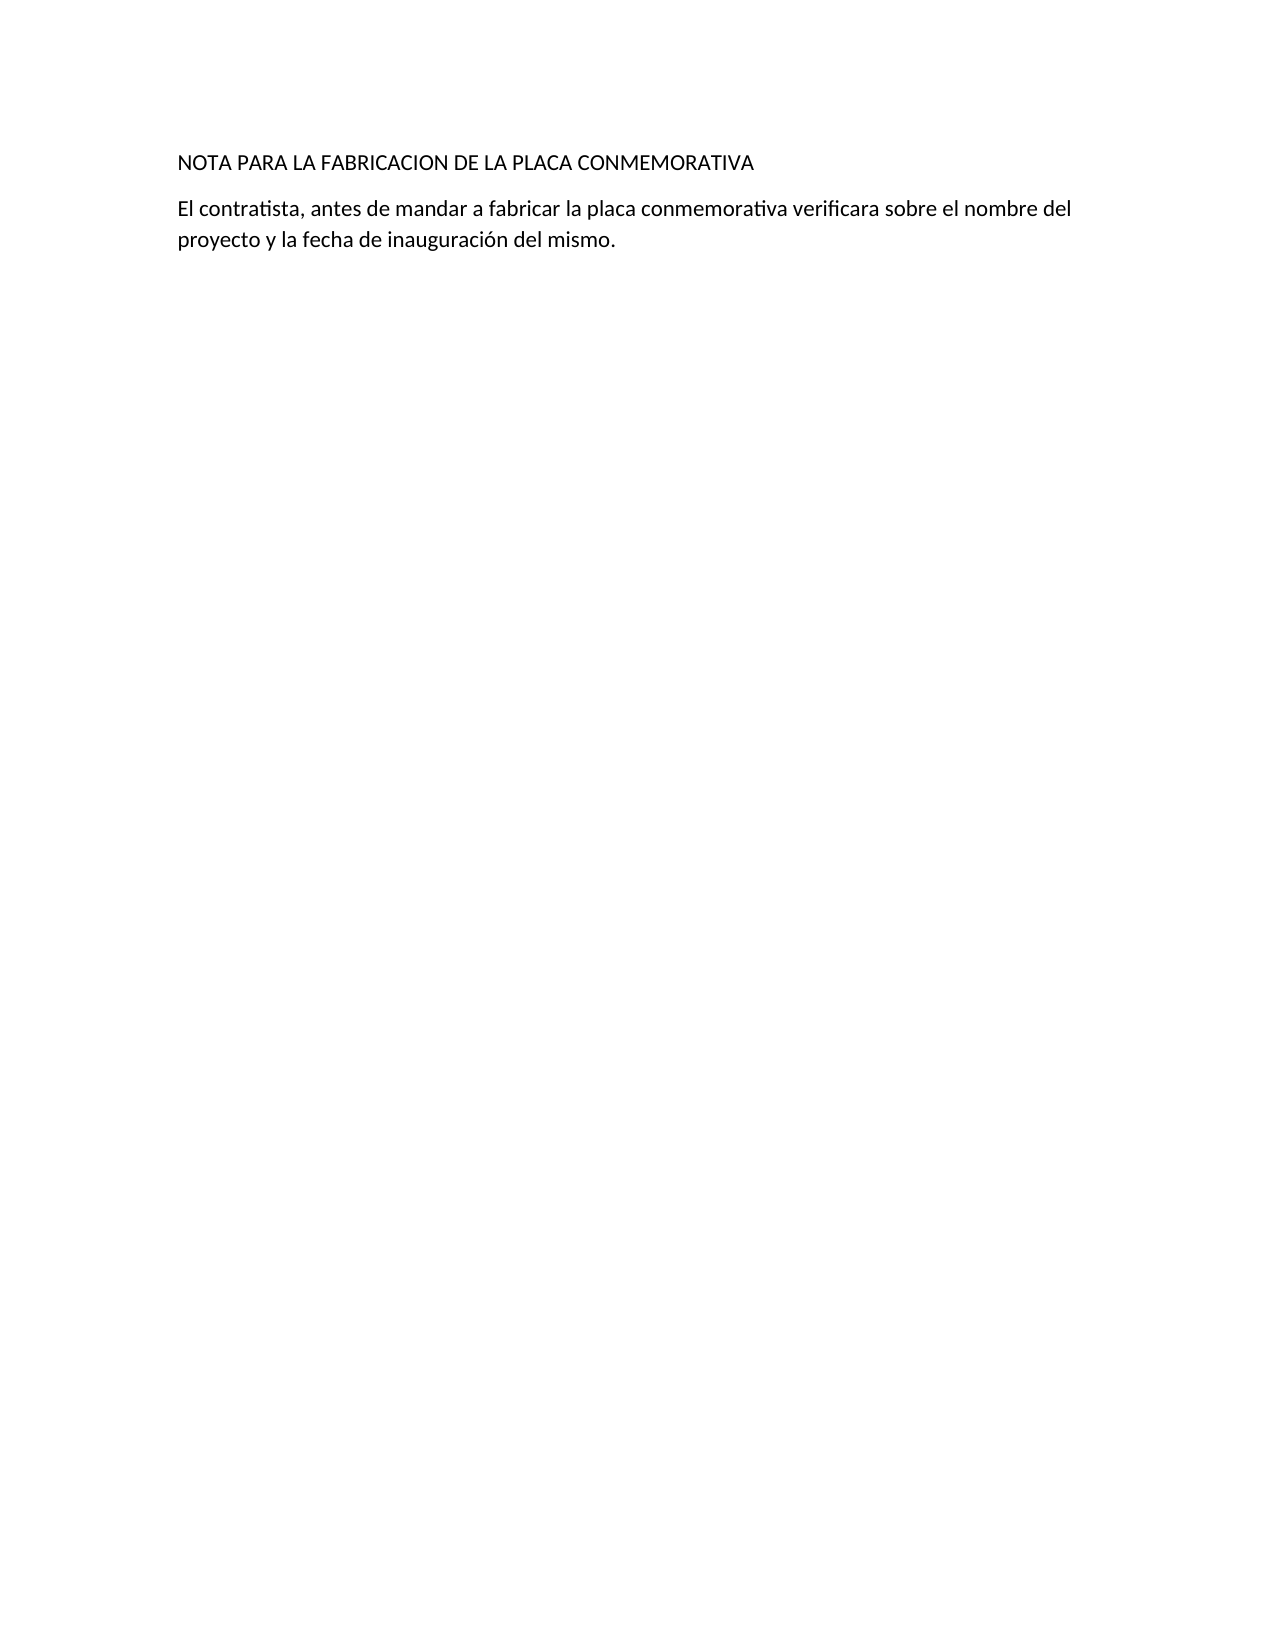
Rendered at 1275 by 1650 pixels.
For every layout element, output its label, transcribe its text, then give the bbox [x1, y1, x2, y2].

text NOTA PARA LA FABRICACION DE LA PLACA CONMEMORATIVA [177, 148, 1098, 176]
text El contratista, antes de mandar a fabricar la placa conmemorativa verificara sobre el nombre del proyecto y la fecha de inauguración del mismo. [177, 194, 1098, 253]
